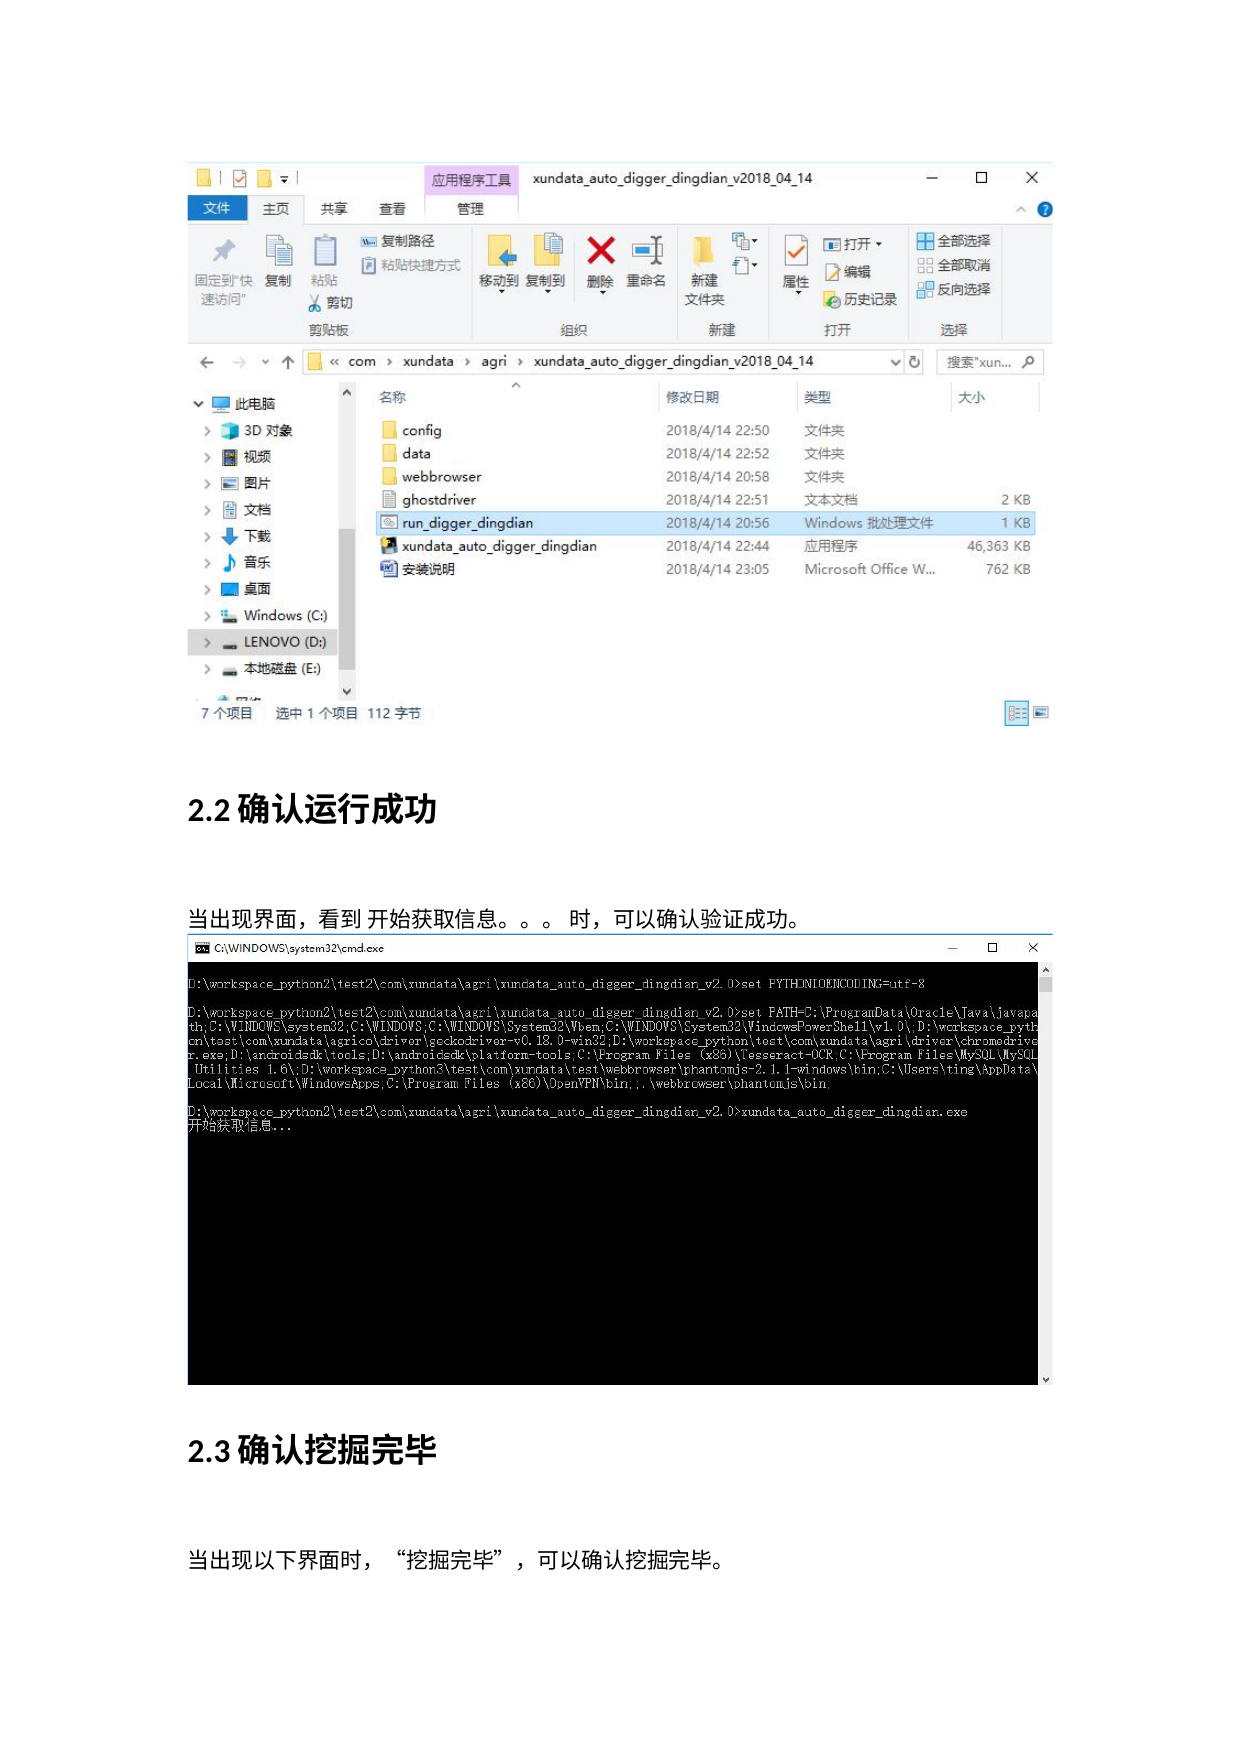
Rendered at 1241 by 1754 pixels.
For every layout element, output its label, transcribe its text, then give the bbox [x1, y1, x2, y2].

picture [187, 933, 1053, 1385]
text 当出现以下界面时，“挖掘完毕”，可以确认挖掘完毕。 [187, 1543, 1053, 1576]
subtitle 2.3 确认挖掘完毕 [187, 1416, 1053, 1481]
subtitle 2.2 确认运行成功 [187, 774, 1053, 839]
picture [187, 162, 1053, 726]
text 当出现界面，看到 开始获取信息。。。 时，可以确认验证成功。 [187, 901, 1053, 933]
